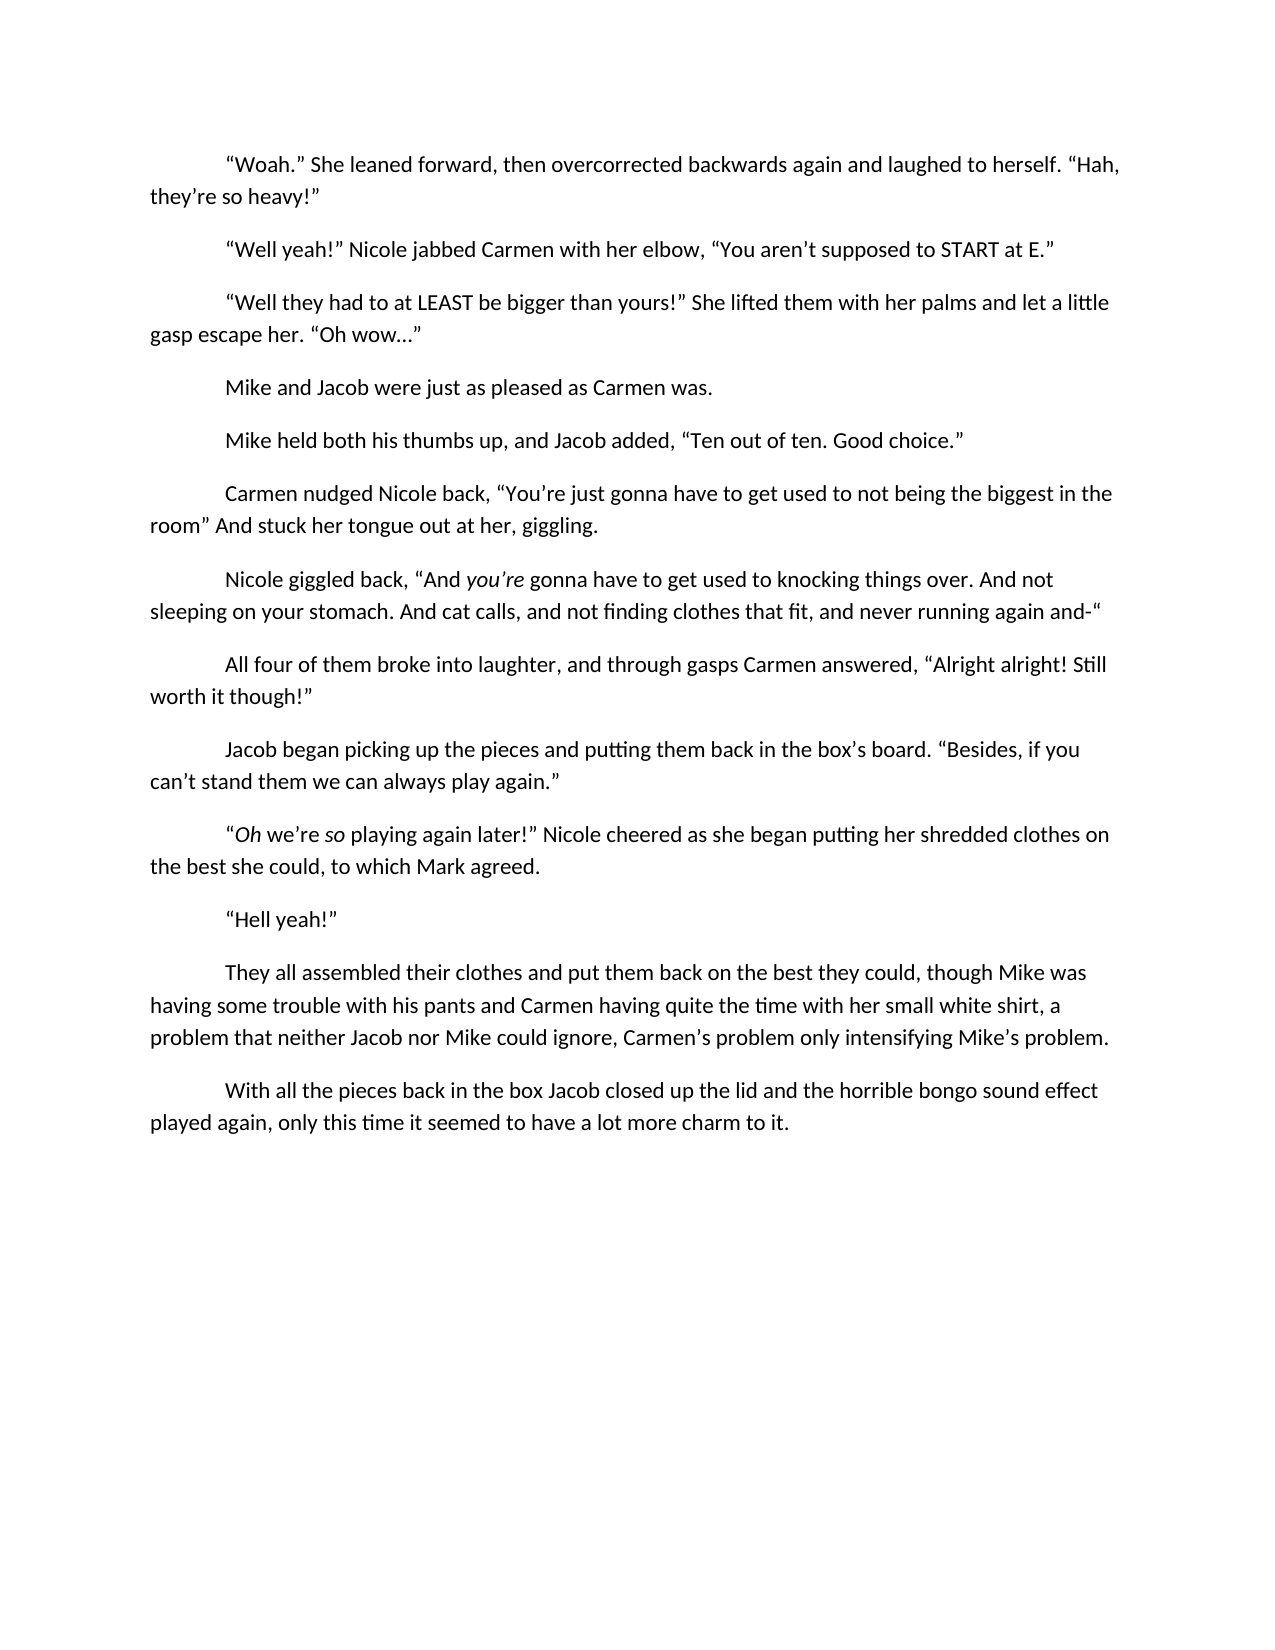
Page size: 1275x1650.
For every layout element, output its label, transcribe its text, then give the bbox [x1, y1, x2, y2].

text All four of them broke into laughter, and through gasps Carmen answered, “Alright alright! Still worth it though!” [150, 650, 1125, 710]
text Mike and Jacob were just as pleased as Carmen was. [150, 373, 1125, 401]
text “Oh we’re so playing again later!” Nicole cheered as she began putting her shredded clothes on the best she could, to which Mark agreed. [150, 820, 1125, 881]
text “Woah.” She leaned forward, then overcorrected backwards again and laughed to herself. “Hah, they’re so heavy!” [150, 150, 1125, 210]
text “Hell yeah!” [150, 906, 1125, 933]
text Jacob began picking up the pieces and putting them back in the box’s board. “Besides, if you can’t stand them we can always play again.” [150, 735, 1125, 795]
text They all assembled their clothes and put them back on the best they could, though Mike was having some trouble with his pants and Carmen having quite the time with her small white shirt, a problem that neither Jacob nor Mike could ignore, Carmen’s problem only intensifying Mike’s problem. [150, 958, 1125, 1051]
text “Well they had to at LEAST be bigger than yours!” She lifted them with her palms and let a little gasp escape her. “Oh wow…” [150, 288, 1125, 348]
text Nicole giggled back, “And you’re gonna have to get used to knocking things over. And not sleeping on your stomach. And cat calls, and not finding clothes that fit, and never running again and-“ [150, 565, 1125, 625]
text With all the pieces back in the box Jacob closed up the lid and the horrible bongo sound effect played again, only this time it seemed to have a lot more charm to it. [150, 1076, 1125, 1136]
text Carmen nudged Nicole back, “You’re just gonna have to get used to not being the biggest in the room” And stuck her tongue out at her, giggling. [150, 479, 1125, 540]
text Mike held both his thumbs up, and Jacob added, “Ten out of ten. Good choice.” [150, 426, 1125, 454]
text “Well yeah!” Nicole jabbed Carmen with her elbow, “You aren’t supposed to START at E.” [150, 235, 1125, 263]
